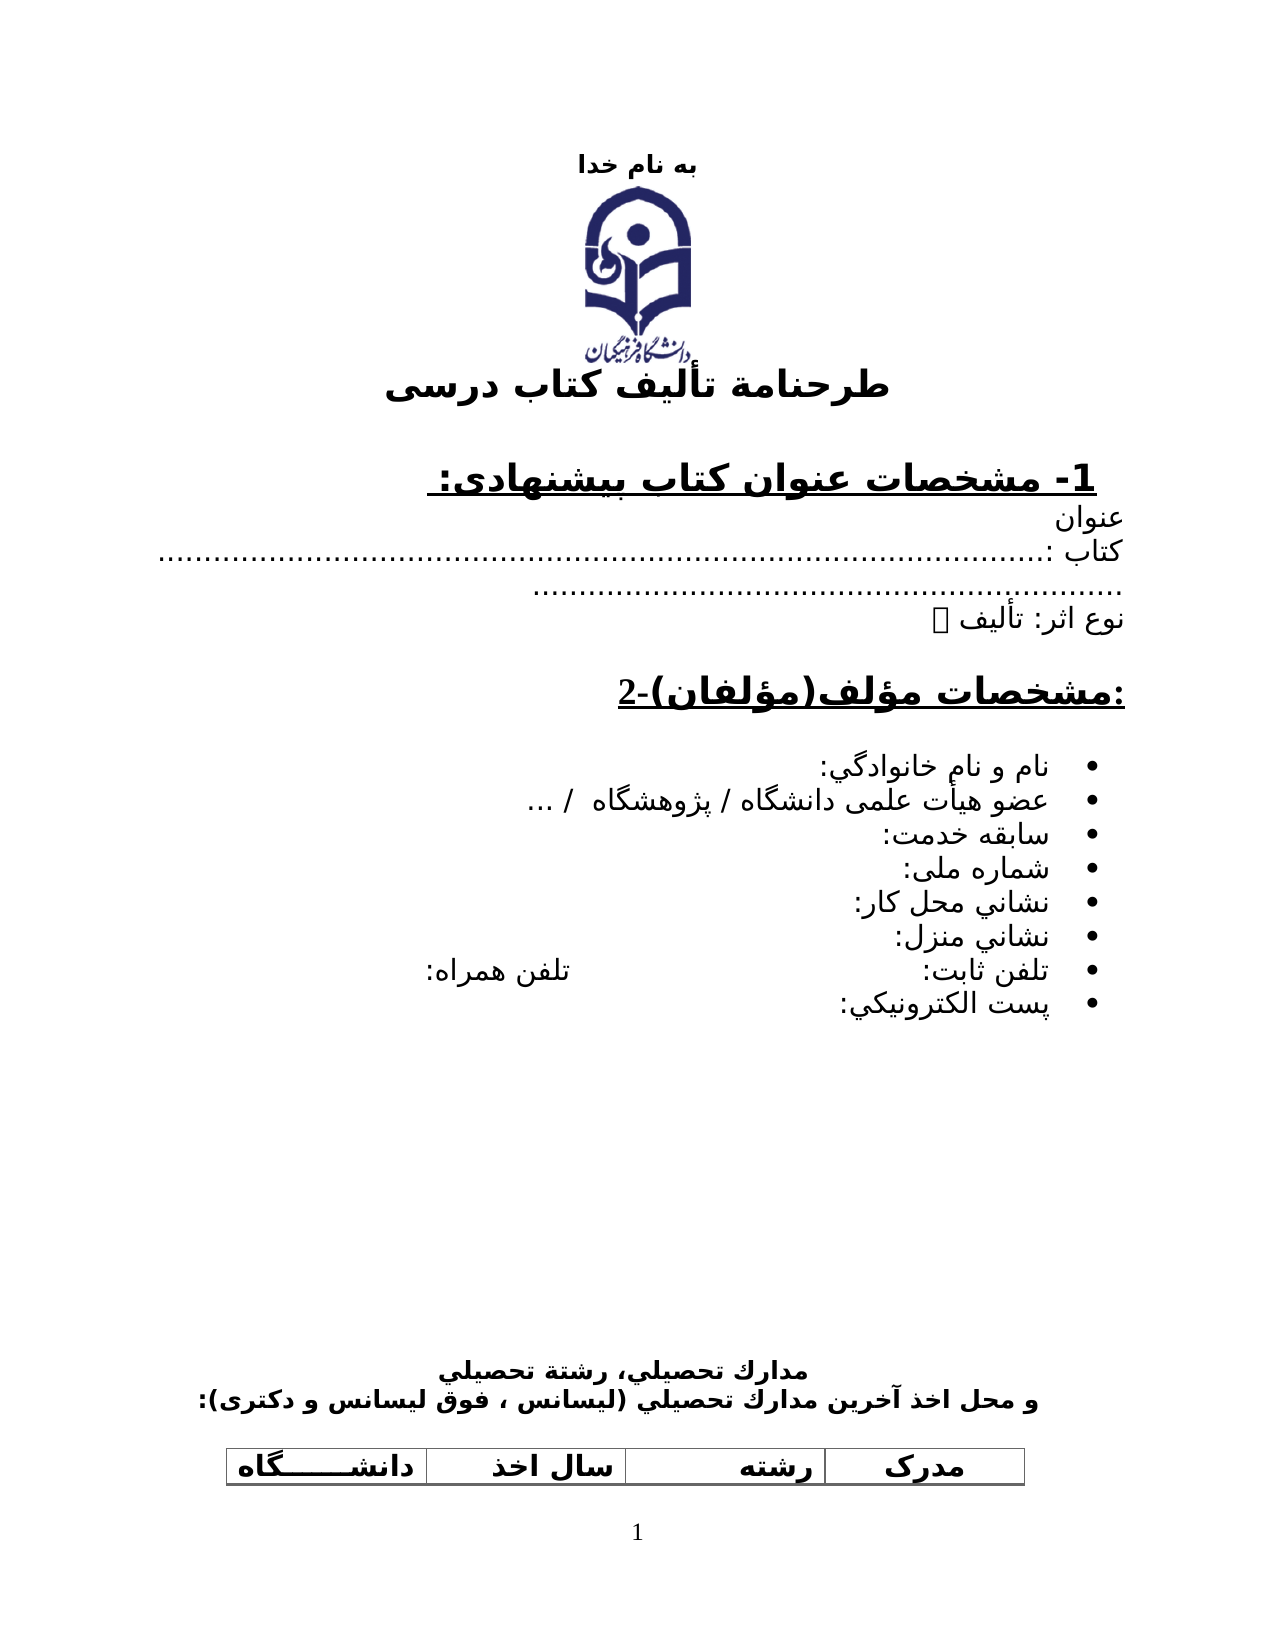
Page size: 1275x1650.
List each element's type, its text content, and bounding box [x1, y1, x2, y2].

text مدارك تحصيلي، رشتة تحصيلي [150, 1356, 1087, 1385]
list 1- مشخصات عنوان کتاب پیشنهادی: [150, 456, 1097, 500]
text عنوان کتاب :................................................................................................................................................................ [150, 500, 1125, 602]
text و محل اخذ آخرين مدارك تحصيلي (لیسانس ، فوق لیسانس و دکتری): [150, 1385, 1087, 1414]
text نوع اثر: تأليف [100, 602, 1125, 636]
list نشاني محل كار: [150, 885, 1087, 919]
list عضو هیأت علمی دانشگاه / پژوهشگاه / ... [150, 783, 1087, 817]
picture [583, 185, 692, 364]
text طرحنامة تأليف کتاب درسی [150, 363, 1125, 407]
list پست الكترونيكي: [150, 987, 1087, 1021]
list نشاني منزل: [150, 919, 1087, 953]
text به نام خدا [150, 150, 1125, 179]
list نام و نام خانوادگي: [150, 749, 1087, 783]
list شماره ملی: [150, 851, 1087, 885]
text 2-مشخصات مؤلف(مؤلفان): [150, 669, 1125, 713]
list سابقه خدمت: [150, 817, 1087, 851]
list تلفن ثابت: تلفن همراه: [150, 953, 1087, 987]
